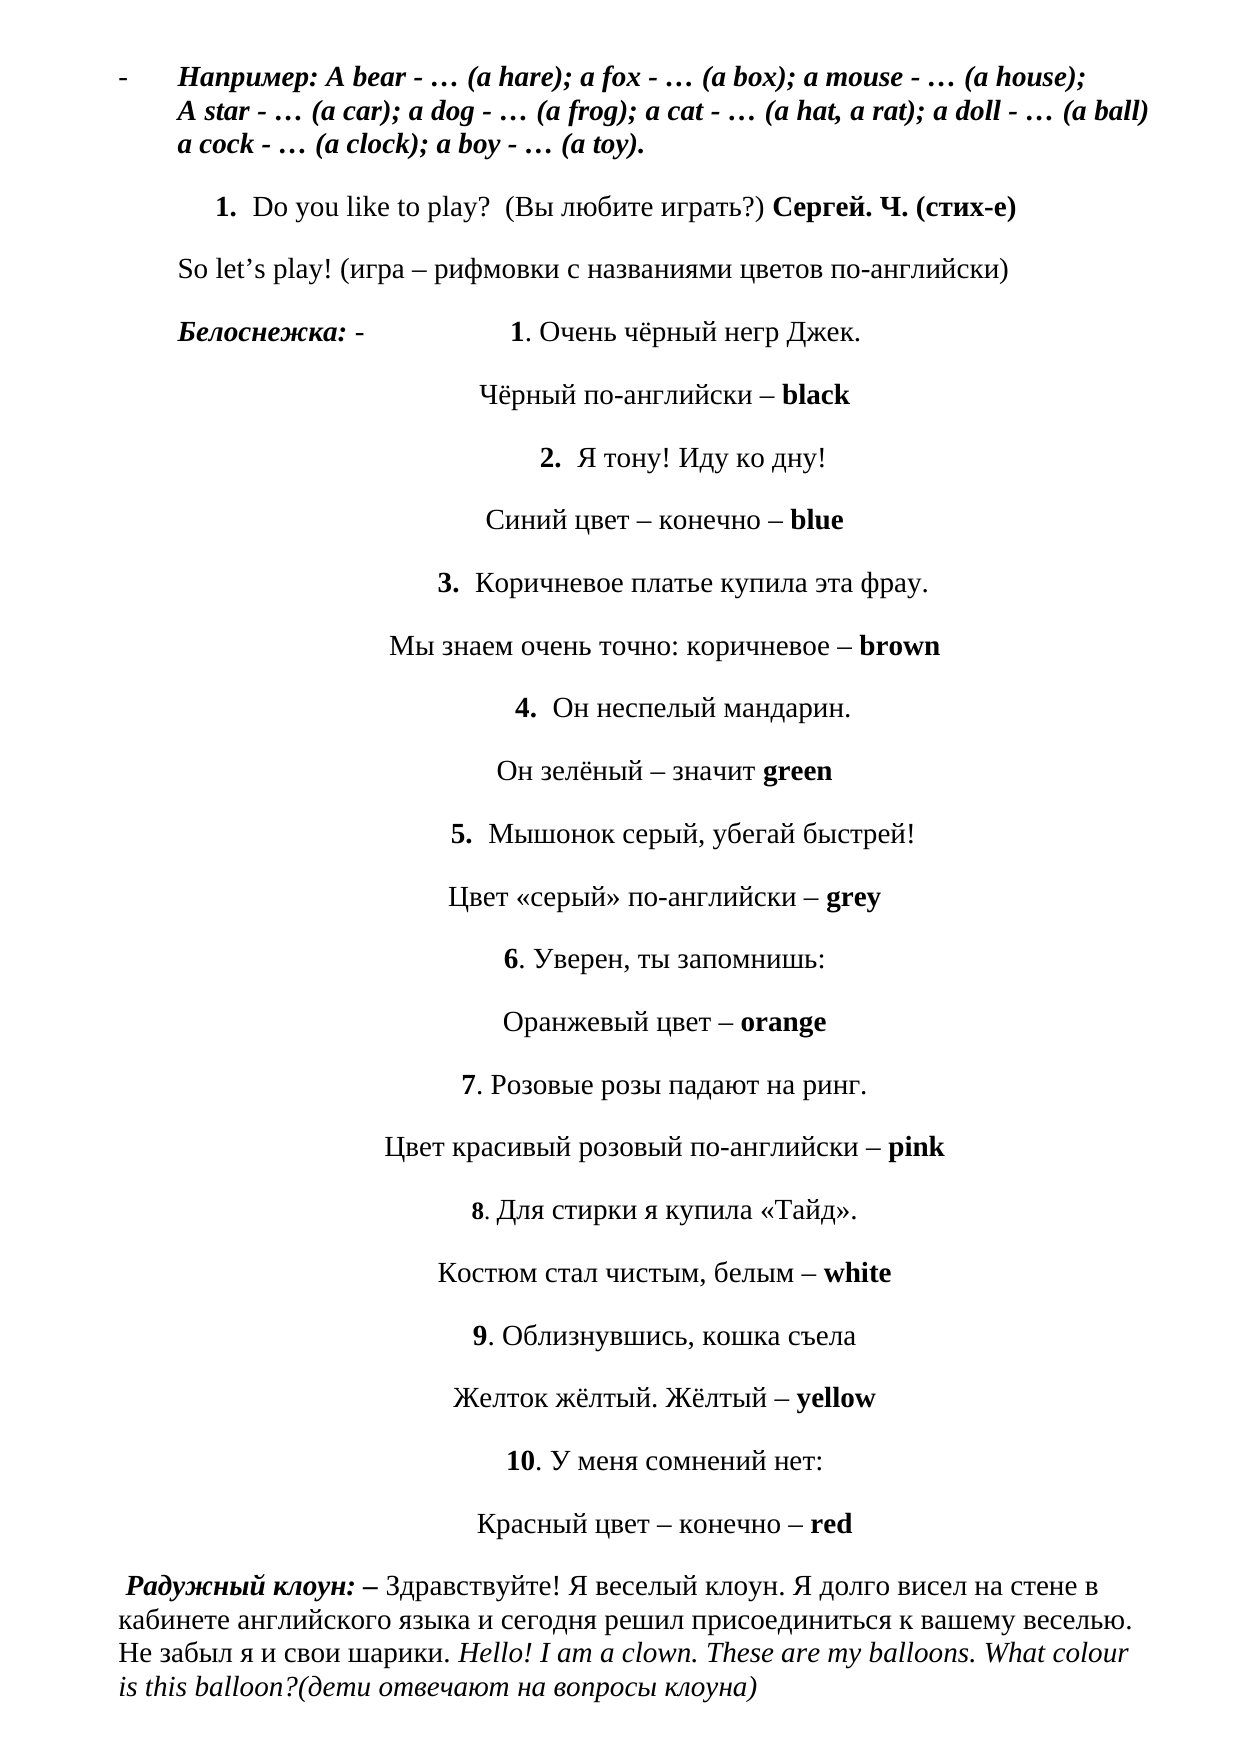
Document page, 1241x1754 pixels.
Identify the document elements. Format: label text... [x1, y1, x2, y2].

text Красный цвет – конечно – red [177, 1506, 1152, 1539]
text Синий цвет – конечно – blue [177, 502, 1152, 536]
text Радужный клоун: – Здравствуйте! Я веселый клоун. Я долго висел на стене в кабинете английского языка и сегодня решил присоединиться к вашему веселью. Не забыл я и свои шарики. Hello! I am a clown. These are my balloons. What colour is this balloon?(дети отвечают на вопросы клоуна) [118, 1568, 1152, 1703]
list A star - … (a car); a dog - … (a frog); a cat - … (a hat, a rat); a doll - … (a ball) a cock - … (a clock); a boy - … (a toy). [177, 93, 1152, 160]
text Мы знаем очень точно: коричневое – brown [177, 628, 1152, 661]
text Цвет красивый розовый по-английски – pink [177, 1129, 1152, 1163]
list Я тону! Иду ко дну! [215, 440, 1152, 473]
text Он зелёный – значит green [177, 753, 1152, 787]
text Желток жёлтый. Жёлтый – yellow [177, 1380, 1152, 1414]
text 9. Облизнувшись, кошка съела [177, 1318, 1152, 1351]
text 6. Уверен, ты запомнишь: [177, 941, 1152, 975]
text Костюм стал чистым, белым – white [177, 1255, 1152, 1288]
list Коричневое платье купила эта фрау. [215, 565, 1152, 599]
text So let’s play! (игра – рифмовки с названиями цветов по-английски) [177, 252, 1152, 285]
text Цвет «серый» по-английски – grey [177, 879, 1152, 912]
text Оранжевый цвет – orange [177, 1004, 1152, 1038]
text 8. Для стирки я купила «Тайд». [177, 1192, 1152, 1226]
list Do you like to play? (Вы любите играть?) Сергей. Ч. (стих-е) [215, 189, 1152, 222]
text Белоснежка: - 1. Очень чёрный негр Джек. [177, 314, 1152, 348]
list Он неспелый мандарин. [215, 691, 1152, 724]
list Например: A bear - … (a hare); a fox - … (a box); a mouse - … (a house); [118, 59, 1152, 93]
text 10. У меня сомнений нет: [177, 1443, 1152, 1477]
list Мышонок серый, убегай быстрей! [215, 816, 1152, 849]
text 7. Розовые розы падают на ринг. [177, 1067, 1152, 1100]
text Чёрный по-английски – black [177, 377, 1152, 411]
